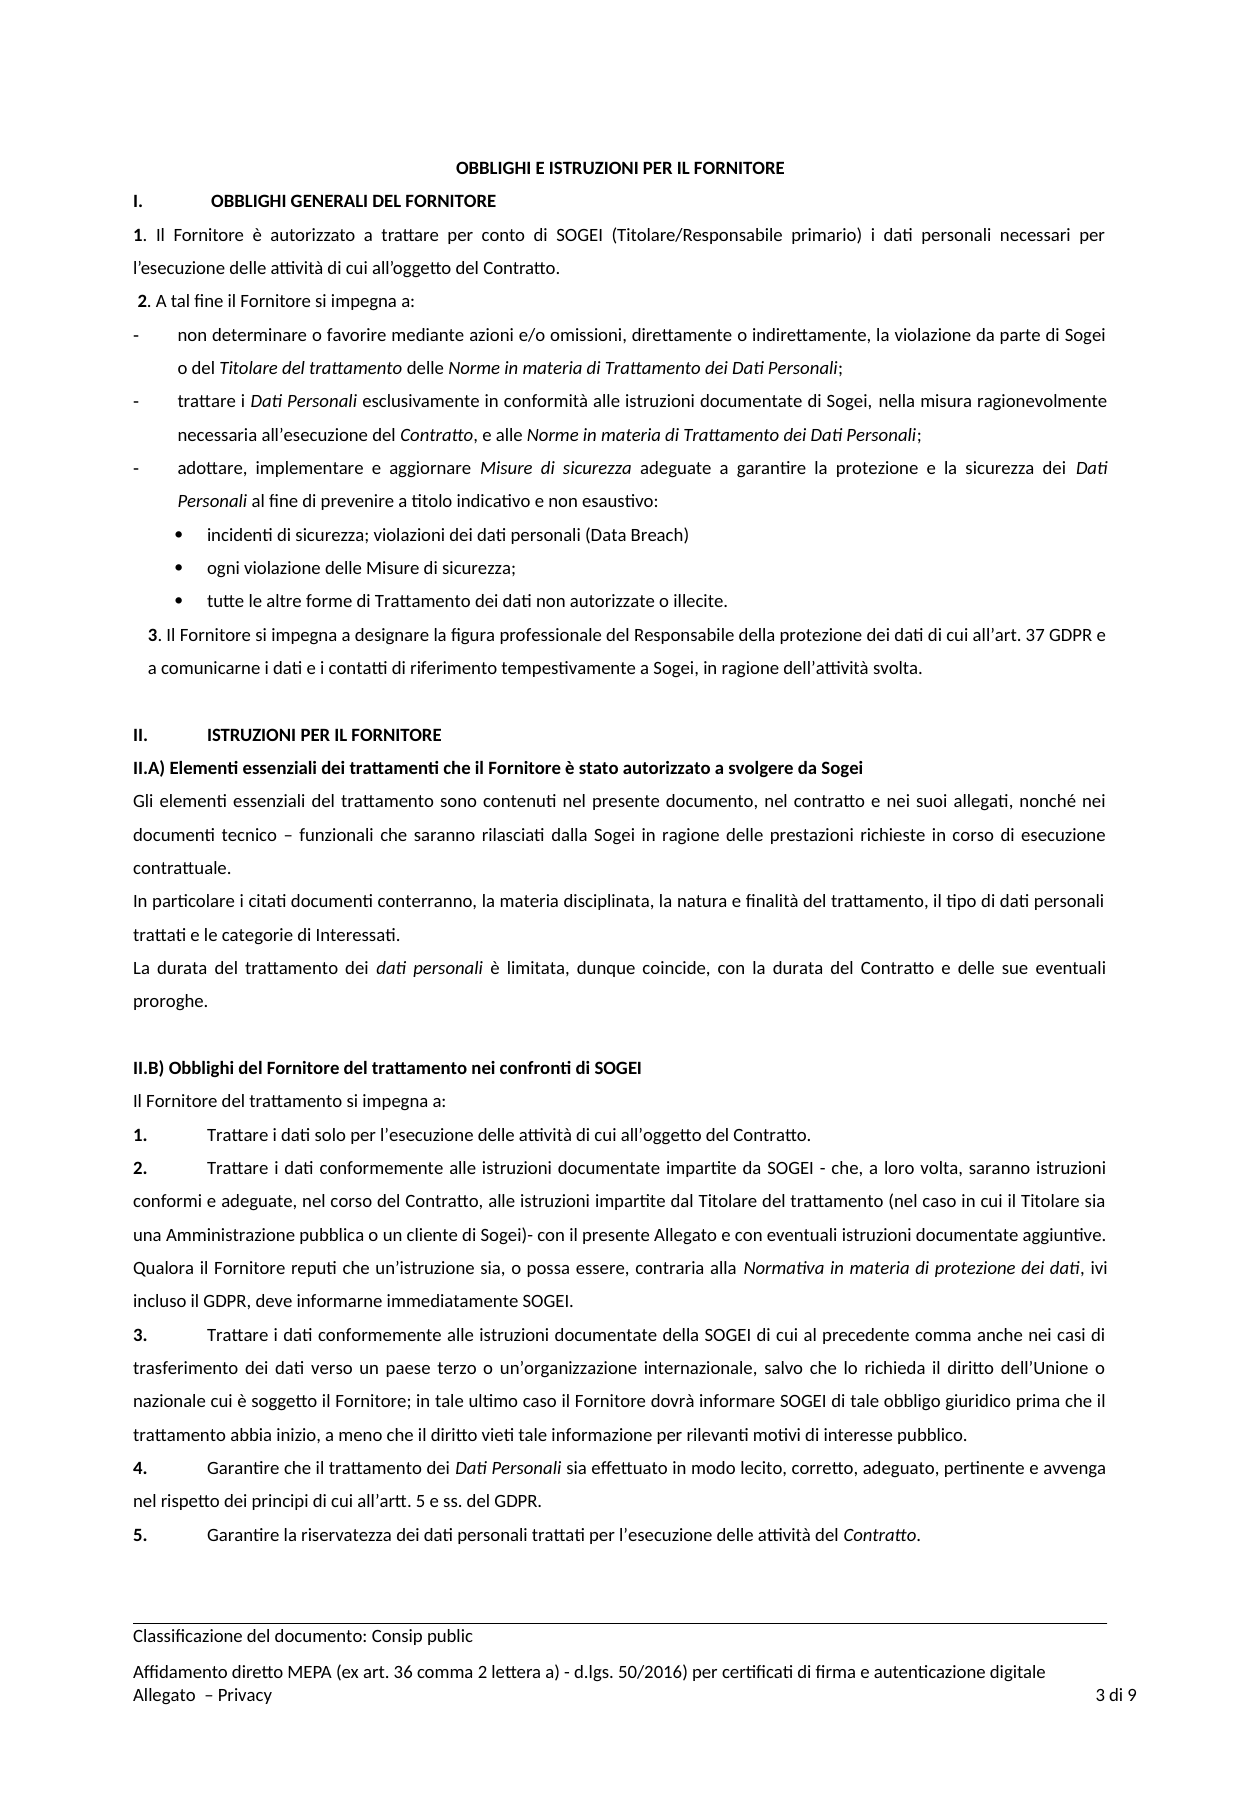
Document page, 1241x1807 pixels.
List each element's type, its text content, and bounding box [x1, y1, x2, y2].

subtitle OBBLIGHI GENERALI DEL FORNITORE [133, 181, 1107, 214]
list 3. Il Fornitore si impegna a designare la figura professionale del Responsabile della protezione dei dati di cui all’art. 37 GDPR e a comunicarne i dati e i contatti di riferimento tempestivamente a Sogei, in ragione dell’attività svolta. [148, 614, 1107, 681]
list Trattare i dati conformemente alle istruzioni documentate della SOGEI di cui al precedente comma anche nei casi di trasferimento dei dati verso un paese terzo o un’organizzazione internazionale, salvo che lo richieda il diritto dell’Unione o nazionale cui è soggetto il Fornitore; in tale ultimo caso il Fornitore dovrà informare SOGEI di tale obbligo giuridico prima che il trattamento abbia inizio, a meno che il diritto vieti tale informazione per rilevanti motivi di interesse pubblico. [133, 1314, 1107, 1448]
subtitle 2. A tal fine il Fornitore si impegna a: [133, 281, 1107, 314]
subtitle OBBLIGHI E ISTRUZIONI PER IL FORNITORE [133, 148, 1107, 181]
subtitle ISTRUZIONI PER IL FORNITORE [133, 714, 1107, 748]
text In particolare i citati documenti conterranno, la materia disciplinata, la natura e finalità del trattamento, il tipo di dati personali trattati e le categorie di Interessati. [133, 881, 1107, 948]
list Trattare i dati solo per l’esecuzione delle attività di cui all’oggetto del Contratto. [133, 1114, 1107, 1148]
list non determinare o favorire mediante azioni e/o omissioni, direttamente o indirettamente, la violazione da parte di Sogei o del Titolare del trattamento delle Norme in materia di Trattamento dei Dati Personali; [133, 314, 1107, 381]
list Garantire che il trattamento dei Dati Personali sia effettuato in modo lecito, corretto, adeguato, pertinente e avvenga nel rispetto dei principi di cui all’artt. 5 e ss. del GDPR. [133, 1448, 1107, 1514]
list trattare i Dati Personali esclusivamente in conformità alle istruzioni documentate di Sogei, nella misura ragionevolmente necessaria all’esecuzione del Contratto, e alle Norme in materia di Trattamento dei Dati Personali; [133, 381, 1107, 448]
subtitle 1. Il Fornitore è autorizzato a trattare per conto di SOGEI (Titolare/Responsabile primario) i dati personali necessari per l’esecuzione delle attività di cui all’oggetto del Contratto. [133, 214, 1107, 281]
list incidenti di sicurezza; violazioni dei dati personali (Data Breach) [133, 514, 1107, 548]
text Il Fornitore del trattamento si impegna a: [133, 1081, 1107, 1114]
text La durata del trattamento dei dati personali è limitata, dunque coincide, con la durata del Contratto e delle sue eventuali proroghe. [133, 948, 1107, 1014]
text II.A) Elementi essenziali dei trattamenti che il Fornitore è stato autorizzato a svolgere da Sogei [133, 748, 1107, 781]
text Gli elementi essenziali del trattamento sono contenuti nel presente documento, nel contratto e nei suoi allegati, nonché nei documenti tecnico – funzionali che saranno rilasciati dalla Sogei in ragione delle prestazioni richieste in corso di esecuzione contrattuale. [133, 781, 1107, 881]
list adottare, implementare e aggiornare Misure di sicurezza adeguate a garantire la protezione e la sicurezza dei Dati Personali al fine di prevenire a titolo indicativo e non esaustivo: [133, 448, 1107, 514]
list Trattare i dati conformemente alle istruzioni documentate impartite da SOGEI - che, a loro volta, saranno istruzioni conformi e adeguate, nel corso del Contratto, alle istruzioni impartite dal Titolare del trattamento (nel caso in cui il Titolare sia una Amministrazione pubblica o un cliente di Sogei)- con il presente Allegato e con eventuali istruzioni documentate aggiuntive. Qualora il Fornitore reputi che un’istruzione sia, o possa essere, contraria alla Normativa in materia di protezione dei dati, ivi incluso il GDPR, deve informarne immediatamente SOGEI. [133, 1148, 1107, 1314]
list tutte le altre forme di Trattamento dei dati non autorizzate o illecite. [133, 581, 1107, 614]
text II.B) Obblighi del Fornitore del trattamento nei confronti di SOGEI [133, 1048, 1107, 1081]
list ogni violazione delle Misure di sicurezza; [133, 548, 1107, 581]
list Garantire la riservatezza dei dati personali trattati per l’esecuzione delle attività del Contratto. [133, 1514, 1107, 1548]
